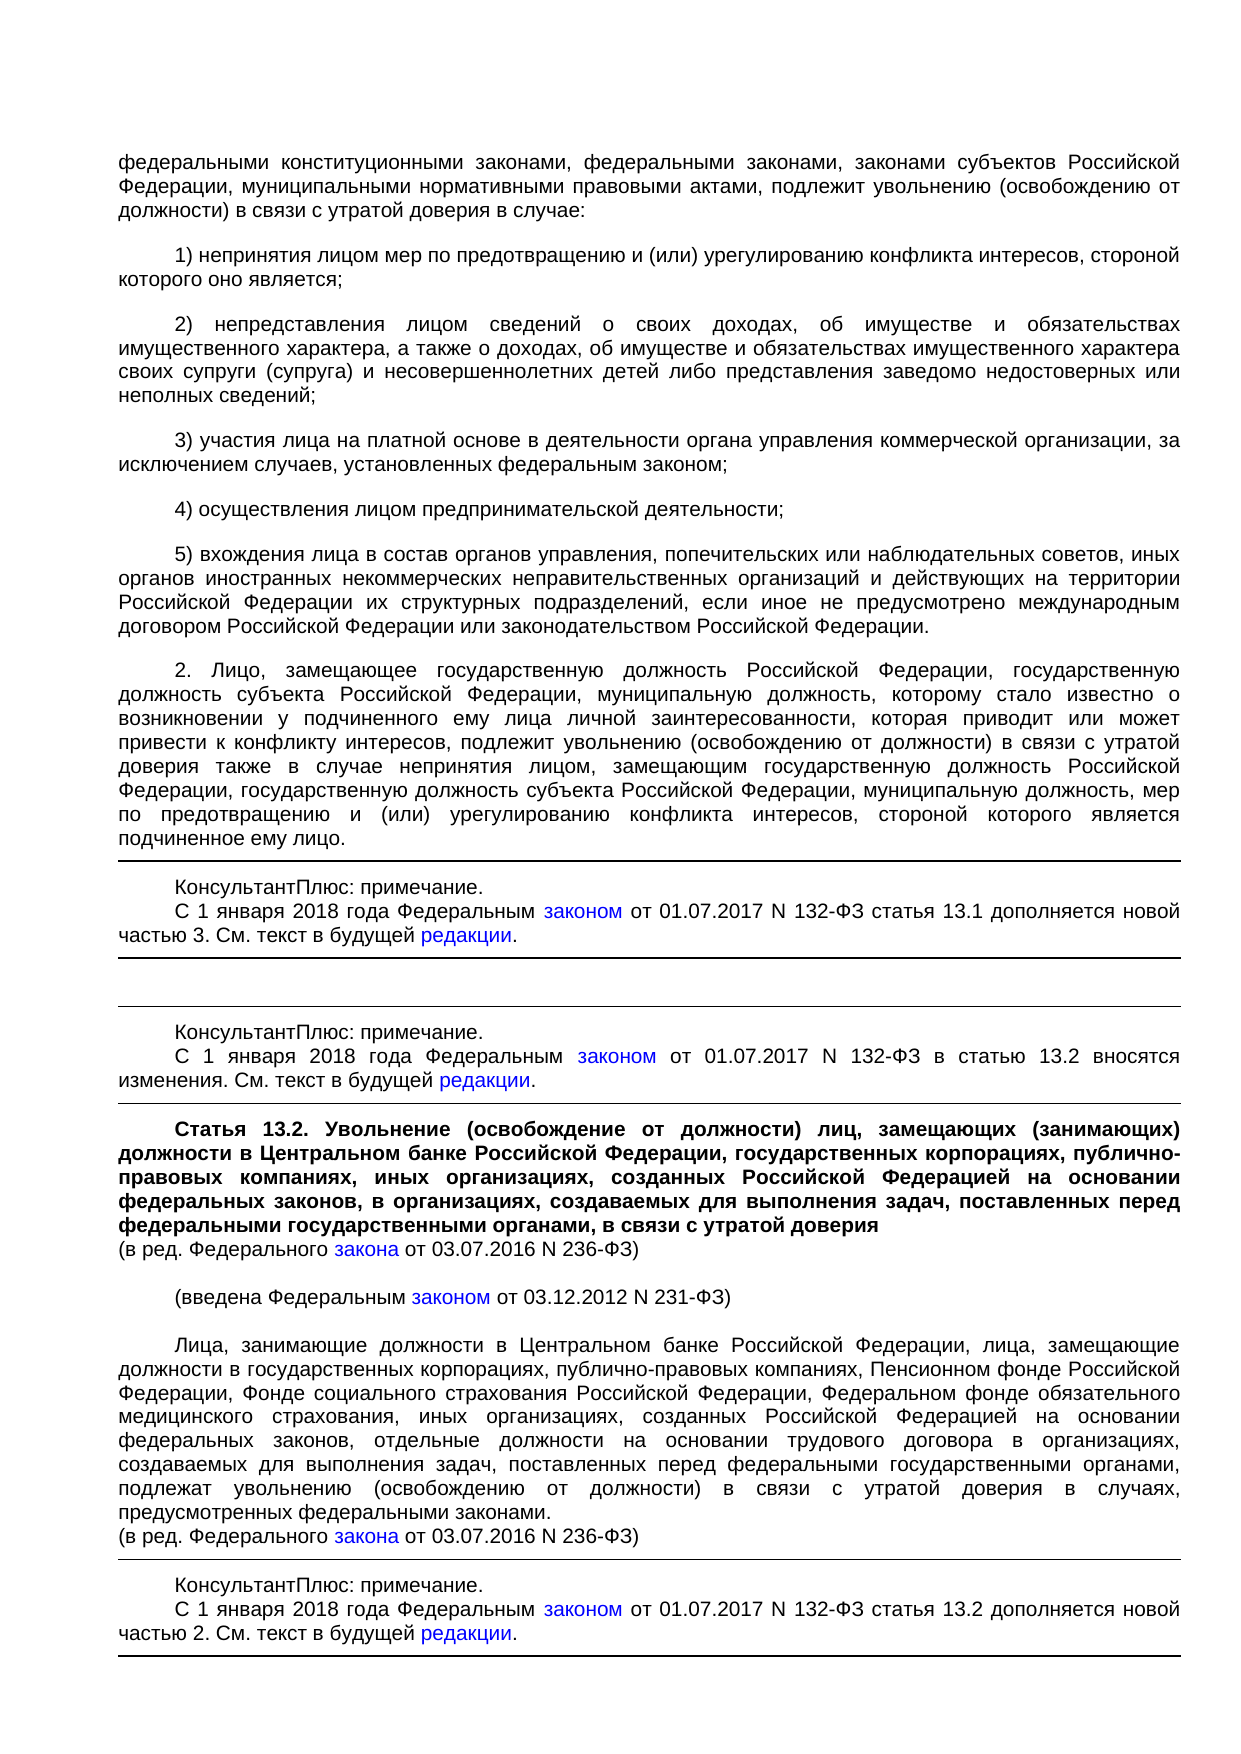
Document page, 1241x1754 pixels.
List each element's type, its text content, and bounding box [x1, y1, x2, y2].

text С 1 января 2018 года Федеральным законом от 01.07.2017 N 132-ФЗ статья 13.1 дополняется новой частью 3. См. текст в будущей редакции. [118, 899, 1181, 947]
text КонсультантПлюс: примечание. [118, 1020, 1181, 1044]
text КонсультантПлюс: примечание. [118, 875, 1181, 899]
text (введена Федеральным законом от 03.12.2012 N 231-ФЗ) [118, 1284, 1181, 1308]
text 3) участия лица на платной основе в деятельности органа управления коммерческой организации, за исключением случаев, установленных федеральным законом; [118, 428, 1181, 476]
text 5) вхождения лица в состав органов управления, попечительских или наблюдательных советов, иных органов иностранных некоммерческих неправительственных организаций и действующих на территории Российской Федерации их структурных подразделений, если иное не предусмотрено международным договором Российской Федерации или законодательством Российской Федерации. [118, 542, 1181, 637]
text Статья 13.2. Увольнение (освобождение от должности) лиц, замещающих (занимающих) должности в Центральном банке Российской Федерации, государственных корпорациях, публично-правовых компаниях, иных организациях, созданных Российской Федерацией на основании федеральных законов, в организациях, создаваемых для выполнения задач, поставленных перед федеральными государственными органами, в связи с утратой доверия [118, 1117, 1181, 1237]
text (в ред. Федерального закона от 03.07.2016 N 236-ФЗ) [118, 1524, 1181, 1548]
text 4) осуществления лицом предпринимательской деятельности; [118, 497, 1181, 521]
text С 1 января 2018 года Федеральным законом от 01.07.2017 N 132-ФЗ статья 13.2 дополняется новой частью 2. См. текст в будущей редакции. [118, 1597, 1181, 1645]
text Лица, занимающие должности в Центральном банке Российской Федерации, лица, замещающие должности в государственных корпорациях, публично-правовых компаниях, Пенсионном фонде Российской Федерации, Фонде социального страхования Российской Федерации, Федеральном фонде обязательного медицинского страхования, иных организациях, созданных Российской Федерацией на основании федеральных законов, отдельные должности на основании трудового договора в организациях, создаваемых для выполнения задач, поставленных перед федеральными государственными органами, подлежат увольнению (освобождению от должности) в связи с утратой доверия в случаях, предусмотренных федеральными законами. [118, 1332, 1181, 1524]
text С 1 января 2018 года Федеральным законом от 01.07.2017 N 132-ФЗ в статью 13.2 вносятся изменения. См. текст в будущей редакции. [118, 1044, 1181, 1092]
text 2. Лицо, замещающее государственную должность Российской Федерации, государственную должность субъекта Российской Федерации, муниципальную должность, которому стало известно о возникновении у подчиненного ему лица личной заинтересованности, которая приводит или может привести к конфликту интересов, подлежит увольнению (освобождению от должности) в связи с утратой доверия также в случае непринятия лицом, замещающим государственную должность Российской Федерации, государственную должность субъекта Российской Федерации, муниципальную должность, мер по предотвращению и (или) урегулированию конфликта интересов, стороной которого является подчиненное ему лицо. [118, 658, 1181, 850]
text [118, 150, 1181, 222]
text 1) непринятия лицом мер по предотвращению и (или) урегулированию конфликта интересов, стороной которого оно является; [118, 243, 1181, 291]
text КонсультантПлюс: примечание. [118, 1573, 1181, 1597]
text (в ред. Федерального закона от 03.07.2016 N 236-ФЗ) [118, 1237, 1181, 1261]
text 2) непредставления лицом сведений о своих доходах, об имуществе и обязательствах имущественного характера, а также о доходах, об имуществе и обязательствах имущественного характера своих супруги (супруга) и несовершеннолетних детей либо представления заведомо недостоверных или неполных сведений; [118, 311, 1181, 407]
